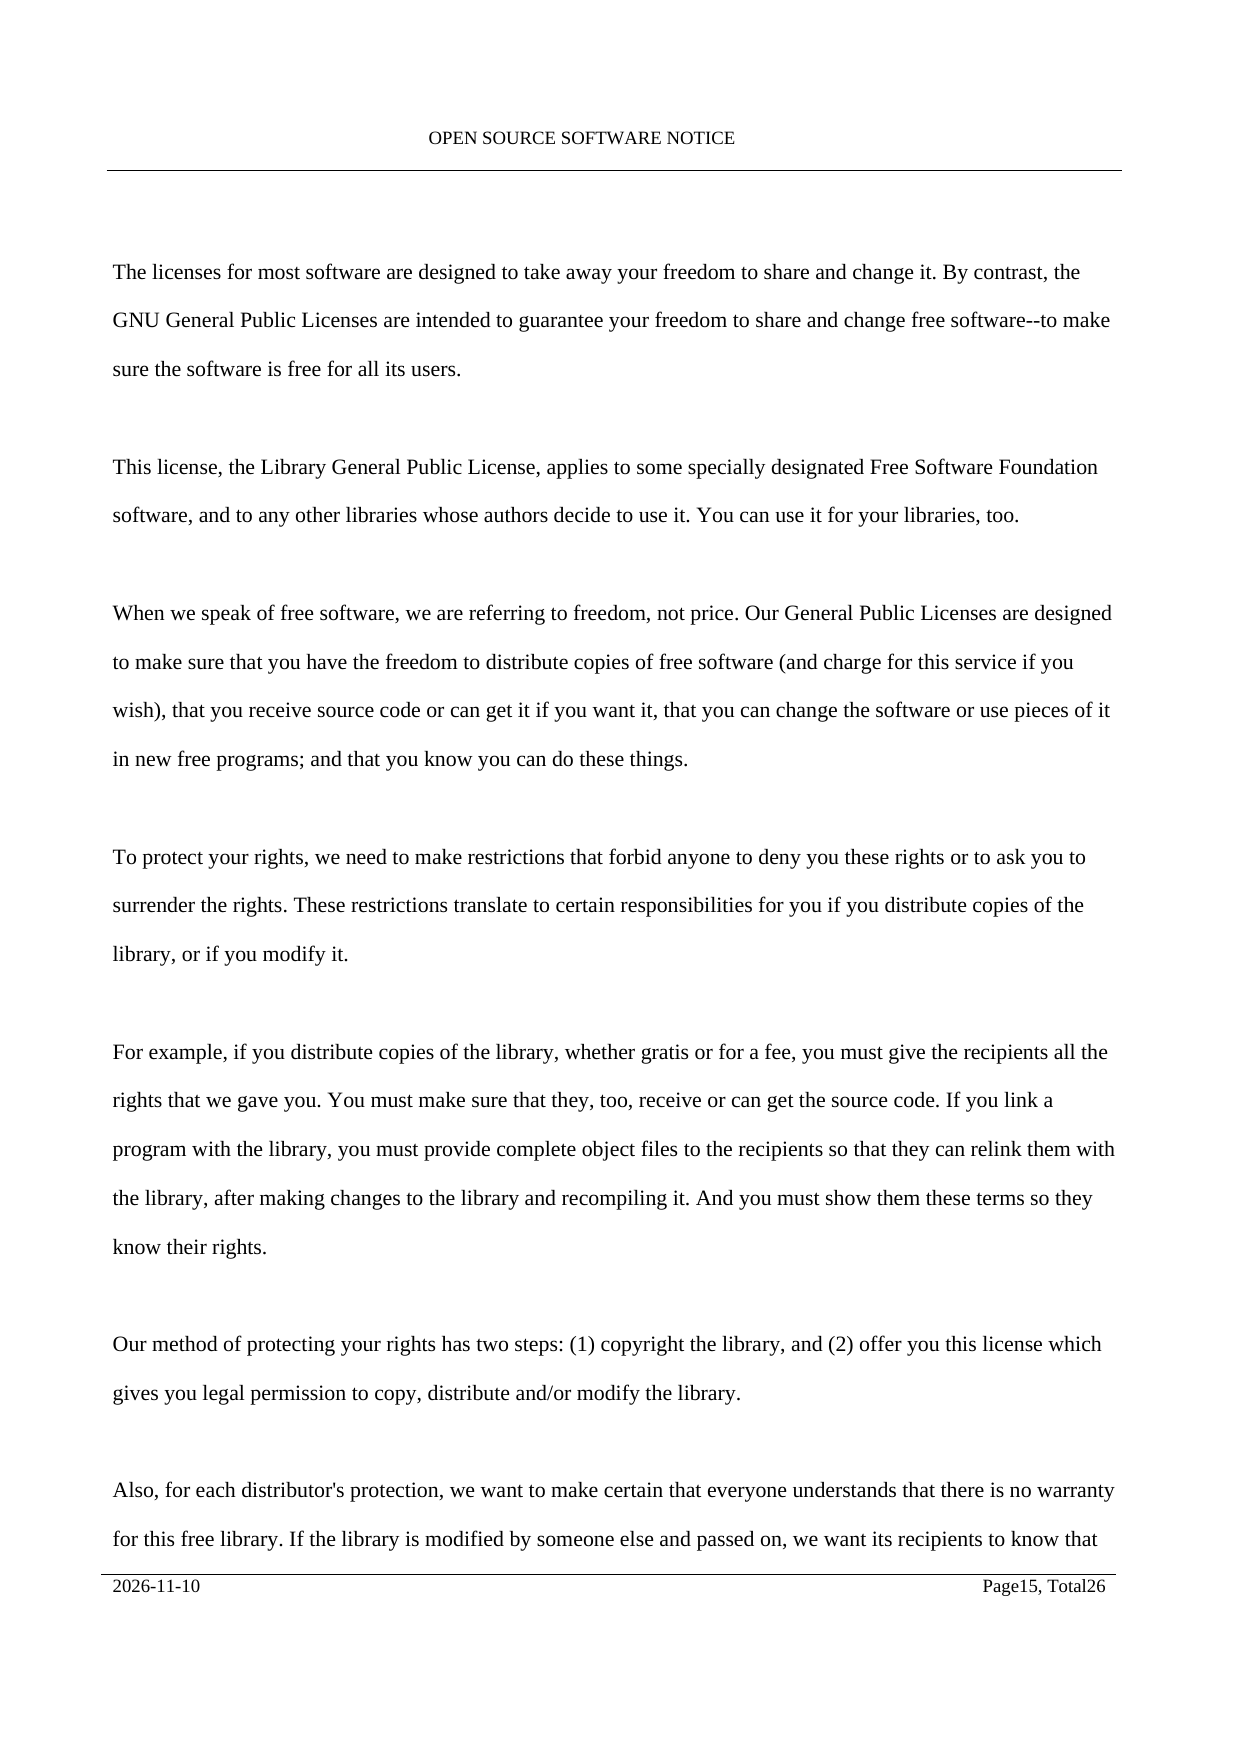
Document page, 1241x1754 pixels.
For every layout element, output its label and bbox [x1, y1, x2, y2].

text [112, 206, 1128, 1555]
